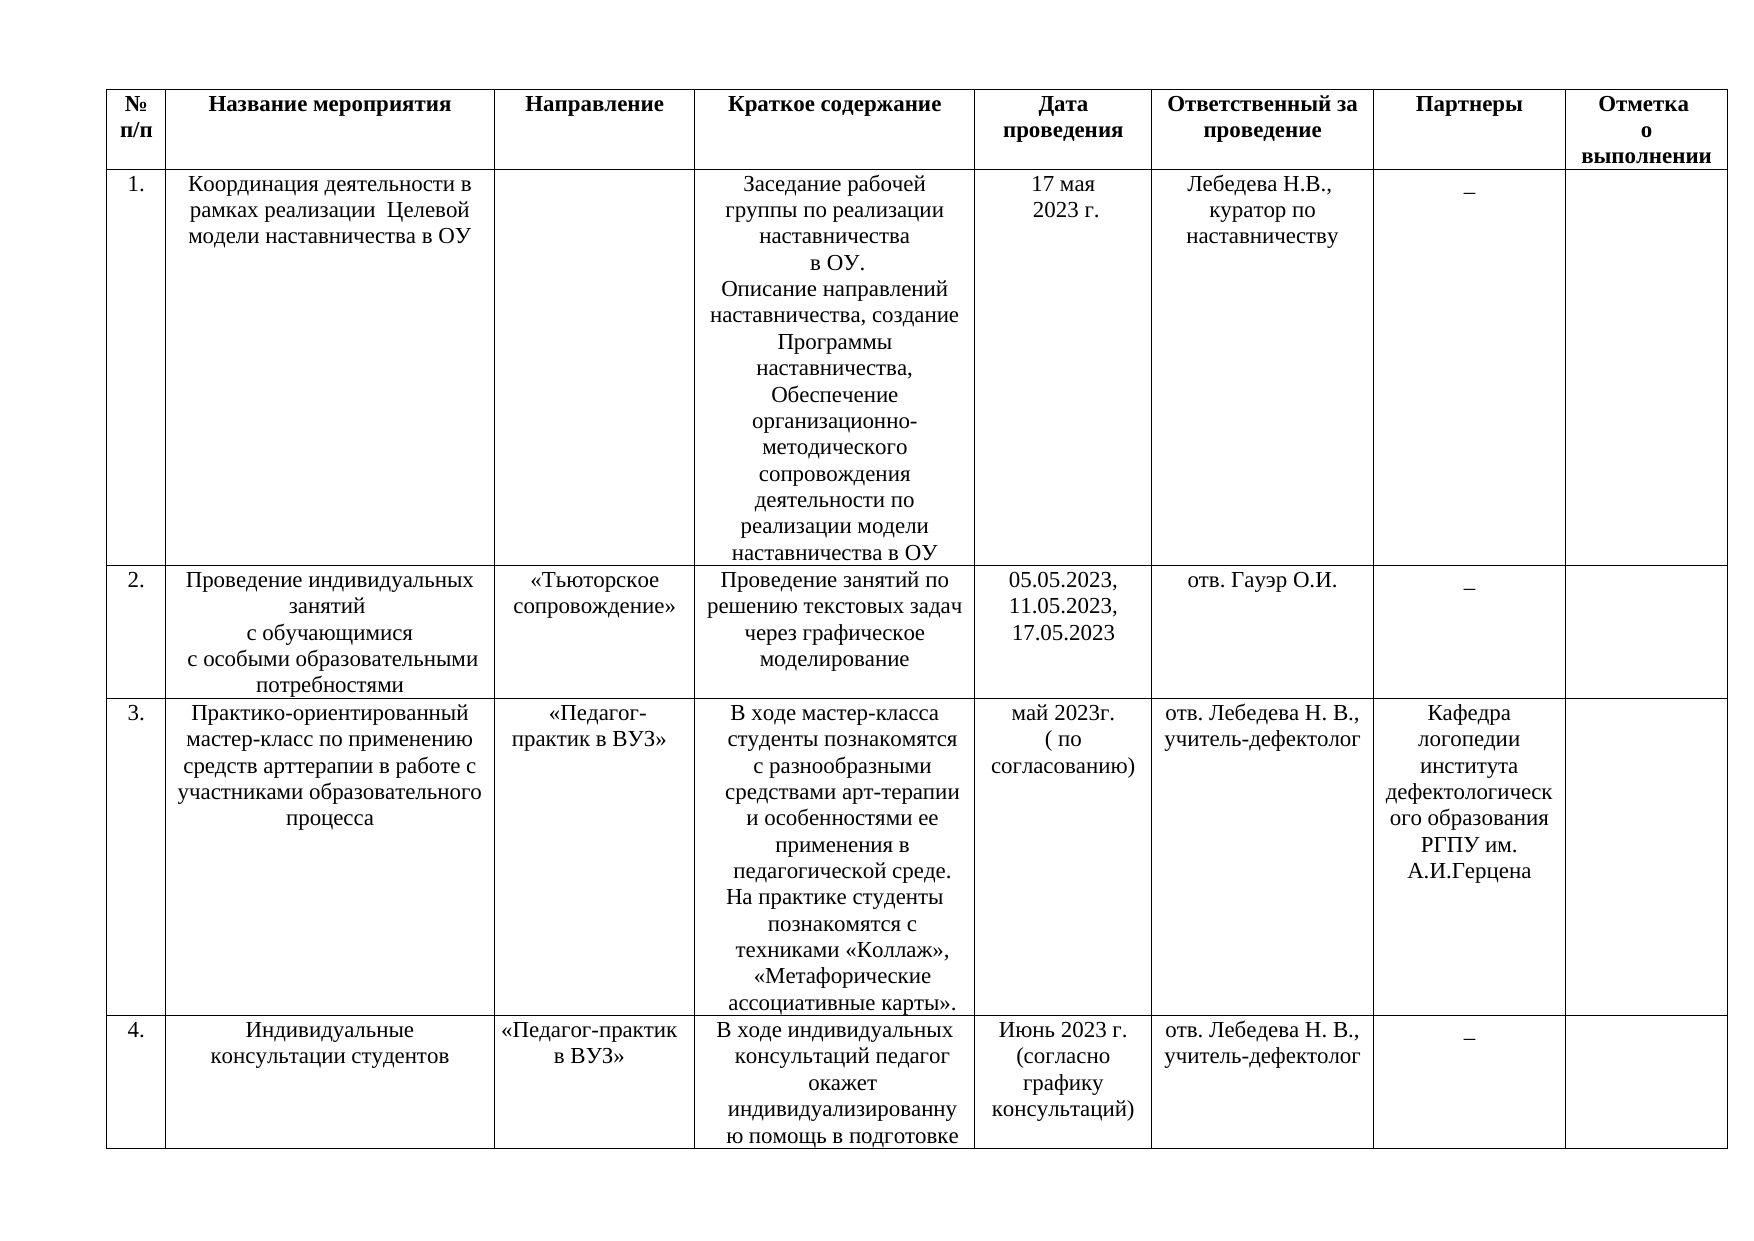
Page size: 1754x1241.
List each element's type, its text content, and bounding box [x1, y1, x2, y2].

table_cell [1566, 170, 1727, 565]
table_cell 2. [107, 566, 165, 698]
table_cell _ [1374, 1016, 1565, 1148]
table_cell _ [1374, 170, 1565, 565]
table_header Направление [495, 90, 694, 169]
table_cell Координация деятельности в рамках реализации Целевой модели наставничества в ОУ [166, 170, 494, 565]
table_cell Проведение индивидуальных занятий с обучающимися с особыми образовательными потребностями [166, 566, 494, 698]
table_cell отв. Лебедева Н. В., учитель-дефектолог [1152, 699, 1373, 1015]
table_cell [1566, 1016, 1727, 1148]
table_cell 1. [107, 170, 165, 565]
table_header Ответственный за проведение [1152, 90, 1373, 169]
table_cell [1566, 699, 1727, 1015]
table_cell «Тьюторское сопровождение» [495, 566, 694, 698]
table_header № п/п [107, 90, 165, 169]
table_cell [1152, 1016, 1373, 1148]
table_cell отв. Гауэр О.И. [1152, 566, 1373, 698]
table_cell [166, 1016, 494, 1148]
table_cell 4. [107, 1016, 165, 1148]
table_cell Лебедева Н.В., куратор по наставничеству [1152, 170, 1373, 565]
table_cell Заседание рабочей группы по реализации наставничества в ОУ. Описание направлений наставничества, создание Программы наставничества, Обеспечение организационно-методического сопровождения деятельности по реализации модели наставничества в ОУ [695, 170, 974, 565]
table_header Название мероприятия [166, 90, 494, 169]
table_header Краткое содержание [695, 90, 974, 169]
table_cell _ [1374, 566, 1565, 698]
table_cell Практико-ориентированный мастер-класс по применению средств арттерапии в работе с участниками образовательного процесса [166, 699, 494, 1015]
table_header Партнеры [1374, 90, 1565, 169]
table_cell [495, 1016, 694, 1148]
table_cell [975, 1016, 1151, 1148]
table_cell 05.05.2023, 11.05.2023, 17.05.2023 [975, 566, 1151, 698]
table_cell Проведение занятий по решению текстовых задач через графическое моделирование [695, 566, 974, 698]
table_cell «Педагог-практик в ВУЗ» [495, 699, 694, 1015]
table_cell 17 мая 2023 г. [975, 170, 1151, 565]
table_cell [695, 1016, 974, 1148]
table_cell [495, 170, 694, 565]
table_cell май 2023г. ( по согласованию) [975, 699, 1151, 1015]
table_cell 3. [107, 699, 165, 1015]
table_header Отметка о выполнении [1566, 90, 1727, 169]
table_cell В ходе мастер-класса студенты познакомятся с разнообразными средствами арт-терапии и особенностями ее применения в педагогической среде. На практике студенты познакомятся с техниками «Коллаж», «Метафорические ассоциативные карты». [695, 699, 974, 1015]
table_cell Кафедра логопедии института дефектологического образования РГПУ им. А.И.Герцена [1374, 699, 1565, 1015]
table_header Дата проведения [975, 90, 1151, 169]
table_cell [1566, 566, 1727, 698]
